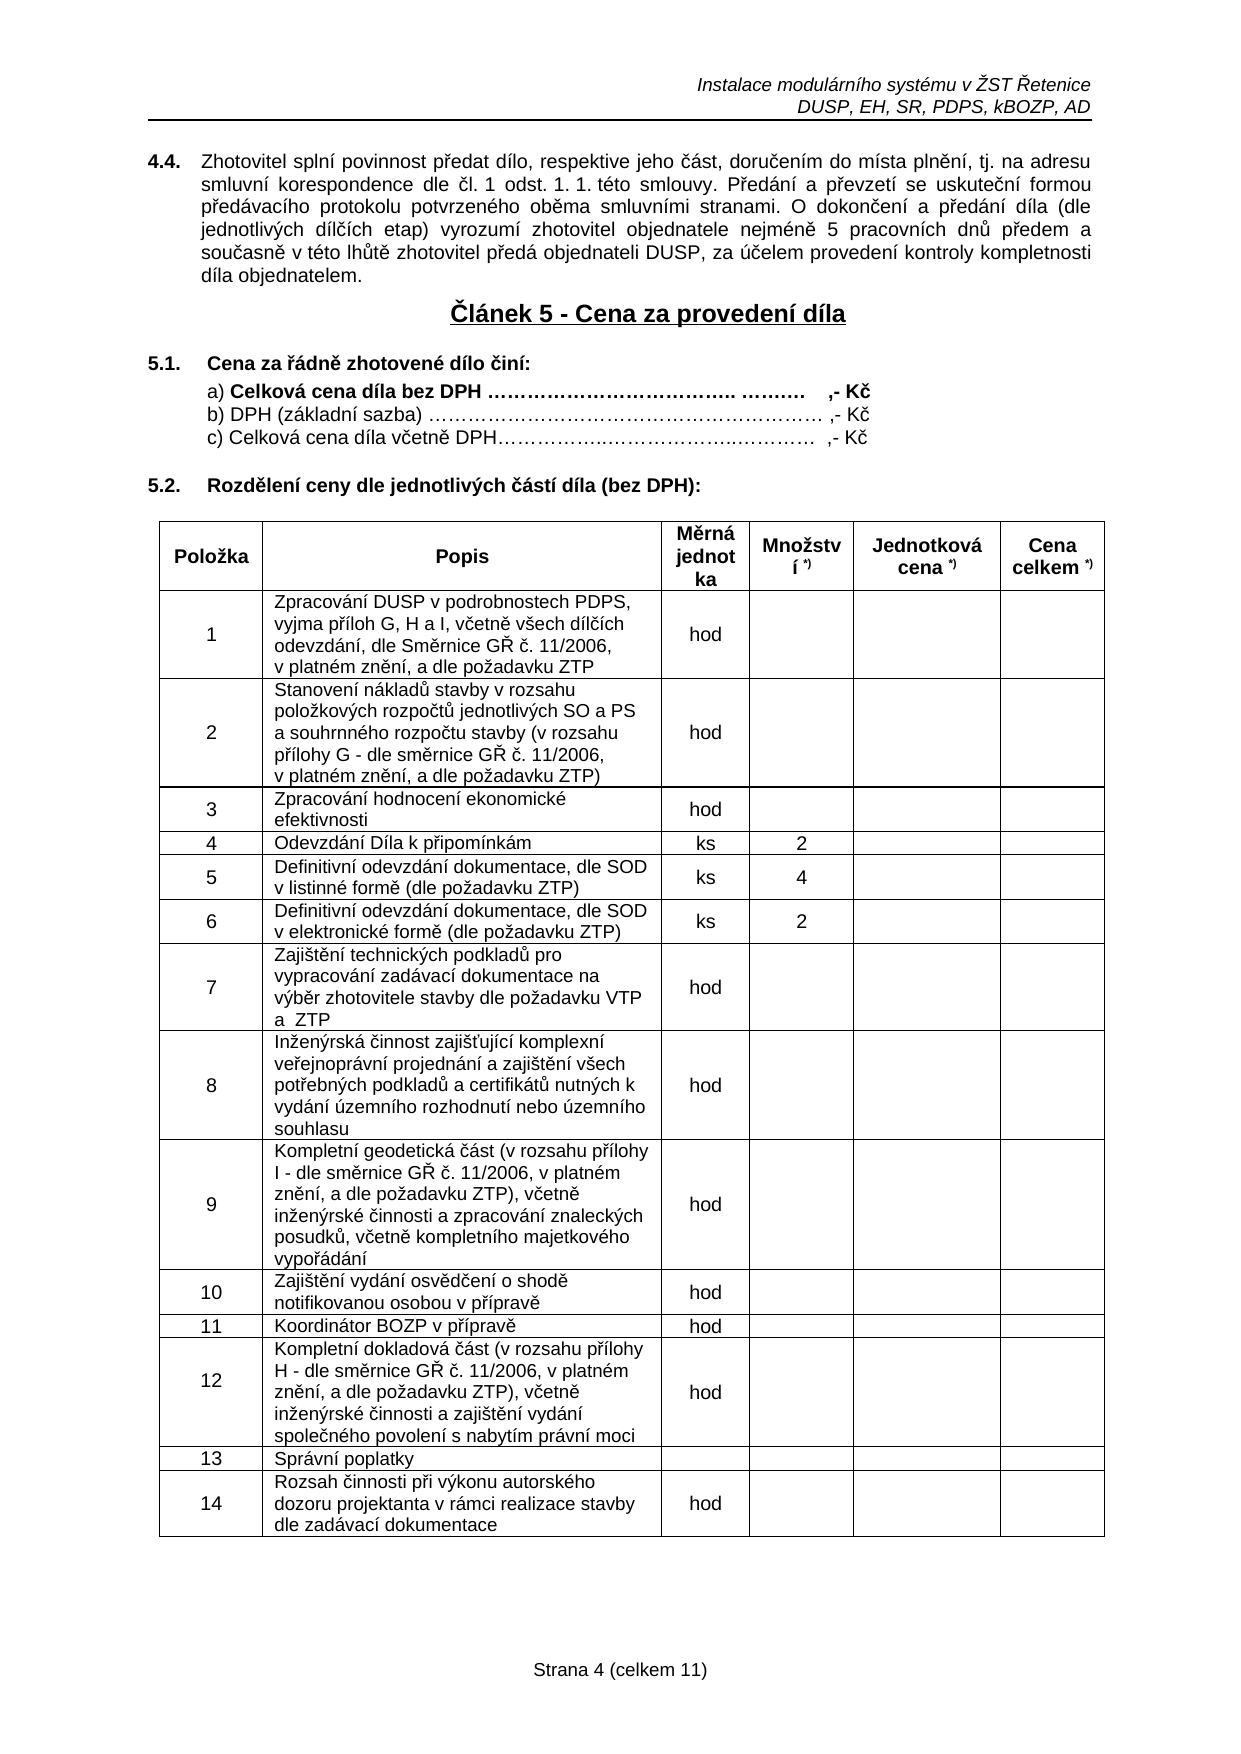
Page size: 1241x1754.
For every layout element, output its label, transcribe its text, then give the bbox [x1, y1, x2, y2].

table_cell ks [662, 900, 749, 943]
table_cell [1001, 1140, 1104, 1269]
table_cell [1001, 788, 1104, 831]
table_cell Zajištění vydání osvědčení o shodě notifikovanou osobou v přípravě [263, 1270, 661, 1313]
table_cell Zpracování hodnocení ekonomické efektivnosti [263, 788, 661, 831]
table_cell [854, 900, 1000, 943]
table_cell [854, 1315, 1000, 1337]
table_cell Kompletní dokladová část (v rozsahu přílohy H - dle směrnice GŘ č. 11/2006, v platném znění, a dle požadavku ZTP), včetně inženýrské činnosti a zajištění vydání společného povolení s nabytím právní moci [263, 1338, 661, 1446]
table_cell [1001, 832, 1104, 854]
table_header Cena celkem *) [1001, 522, 1104, 590]
table_cell 9 [160, 1140, 262, 1269]
table_cell Kompletní geodetická část (v rozsahu přílohy I - dle směrnice GŘ č. 11/2006, v platném znění, a dle požadavku ZTP), včetně inženýrské činnosti a zpracování znaleckých posudků, včetně kompletního majetkového vypořádání [263, 1140, 661, 1269]
table_cell ks [662, 832, 749, 854]
table_cell hod [662, 1471, 749, 1536]
table_cell 1 [160, 591, 262, 678]
table_cell [854, 788, 1000, 831]
text 5.1. Cena za řádně zhotovené dílo činí: [148, 351, 1092, 374]
table_header Jednotková cena *) [854, 522, 1000, 590]
table_cell [750, 1270, 853, 1313]
table_cell [750, 944, 853, 1030]
table_cell 8 [160, 1031, 262, 1139]
table_cell [1001, 1338, 1104, 1446]
table_cell [854, 855, 1000, 898]
table_cell [854, 1140, 1000, 1269]
table_cell [662, 1447, 749, 1470]
table_cell [750, 1338, 853, 1446]
table_cell hod [662, 944, 749, 1030]
table_cell 2 [750, 832, 853, 854]
table_cell 4 [160, 832, 262, 854]
table_cell Odevzdání Díla k připomínkám [263, 832, 661, 854]
list Zhotovitel splní povinnost předat dílo, respektive jeho část, doručením do místa plnění, tj. na adresu smluvní korespondence dle čl. 1 odst. 1. 1. této smlouvy. Předání a převzetí se uskuteční formou předávacího protokolu potvrzeného oběma smluvními stranami. O dokončení a předání díla (dle jednotlivých dílčích etap) vyrozumí zhotovitel objednatele nejméně 5 pracovních dnů předem a současně v této lhůtě zhotovitel předá objednateli DUSP, za účelem provedení kontroly kompletnosti díla objednatelem. [148, 150, 1092, 286]
table_cell ks [662, 855, 749, 898]
table_cell Zpracování DUSP v podrobnostech PDPS, vyjma příloh G, H a I, včetně všech dílčích odevzdání, dle Směrnice GŘ č. 11/2006, v platném znění, a dle požadavku ZTP [263, 591, 661, 678]
text b) DPH (základní sazba) …………………………………………………… ,- Kč [148, 403, 1092, 426]
table_cell [854, 679, 1000, 786]
table_cell 12 [160, 1338, 262, 1446]
table_cell Stanovení nákladů stavby v rozsahu položkových rozpočtů jednotlivých SO a PS a souhrnného rozpočtu stavby (v rozsahu přílohy G - dle směrnice GŘ č. 11/2006, v platném znění, a dle požadavku ZTP) [263, 679, 661, 786]
table_header Položka [160, 522, 262, 590]
table_cell 13 [160, 1447, 262, 1470]
table_cell [854, 1338, 1000, 1446]
table_cell Správní poplatky [263, 1447, 661, 1470]
table_cell [854, 1471, 1000, 1536]
table_cell [750, 1471, 853, 1536]
table_cell [750, 591, 853, 678]
table_cell hod [662, 788, 749, 831]
table_cell [1001, 679, 1104, 786]
table_cell [1001, 1270, 1104, 1313]
table_cell Definitivní odevzdání dokumentace, dle SOD v listinné formě (dle požadavku ZTP) [263, 855, 661, 898]
table_cell [854, 944, 1000, 1030]
table_cell hod [662, 1140, 749, 1269]
table_header Měrná jednotka [662, 522, 749, 590]
table_cell Zajištění technických podkladů pro vypracování zadávací dokumentace na výběr zhotovitele stavby dle požadavku VTP a ZTP [263, 944, 661, 1030]
table_cell Inženýrská činnost zajišťující komplexní veřejnoprávní projednání a zajištění všech potřebných podkladů a certifikátů nutných k vydání územního rozhodnutí nebo územního souhlasu [263, 1031, 661, 1139]
table_cell [1001, 1031, 1104, 1139]
table_cell hod [662, 679, 749, 786]
table_cell [1001, 1471, 1104, 1536]
table_cell [750, 1447, 853, 1470]
text a) Celková cena díla bez DPH ……………………………….. …….… ,- Kč [207, 380, 1092, 403]
table_cell [1001, 855, 1104, 898]
table_cell [854, 591, 1000, 678]
table_cell hod [662, 1031, 749, 1139]
text 5.2. Rozdělení ceny dle jednotlivých částí díla (bez DPH): [148, 473, 1092, 496]
table_cell Definitivní odevzdání dokumentace, dle SOD v elektronické formě (dle požadavku ZTP) [263, 900, 661, 943]
table_cell 11 [160, 1315, 262, 1337]
table_cell 2 [750, 900, 853, 943]
table_header Množství *) [750, 522, 853, 590]
subtitle Článek 5 - Cena za provedení díla [204, 299, 1092, 327]
table_cell [750, 1315, 853, 1337]
table_cell 7 [160, 944, 262, 1030]
table_cell [1001, 1447, 1104, 1470]
table_cell [750, 788, 853, 831]
table_header Popis [263, 522, 661, 590]
table_cell 4 [750, 855, 853, 898]
table_cell hod [662, 1315, 749, 1337]
table_cell [750, 1031, 853, 1139]
table_cell [854, 1031, 1000, 1139]
table_cell 2 [160, 679, 262, 786]
table_cell [750, 1140, 853, 1269]
table_cell hod [662, 1338, 749, 1446]
table_cell Koordinátor BOZP v přípravě [263, 1315, 661, 1337]
table_cell hod [662, 591, 749, 678]
table_cell [854, 1270, 1000, 1313]
table_cell [750, 679, 853, 786]
table_cell [854, 1447, 1000, 1470]
text c) Celková cena díla včetně DPH……………..………………..………… ,- Kč [148, 426, 1092, 448]
table_cell [854, 832, 1000, 854]
table_cell 3 [160, 788, 262, 831]
table_cell [1001, 900, 1104, 943]
table_cell [1001, 591, 1104, 678]
table_cell 10 [160, 1270, 262, 1313]
table_cell Rozsah činnosti při výkonu autorského dozoru projektanta v rámci realizace stavby dle zadávací dokumentace [263, 1471, 661, 1536]
table_cell hod [662, 1270, 749, 1313]
table_cell 14 [160, 1471, 262, 1536]
table_cell 5 [160, 855, 262, 898]
table_cell [1001, 1315, 1104, 1337]
table_cell 6 [160, 900, 262, 943]
table_cell [1001, 944, 1104, 1030]
